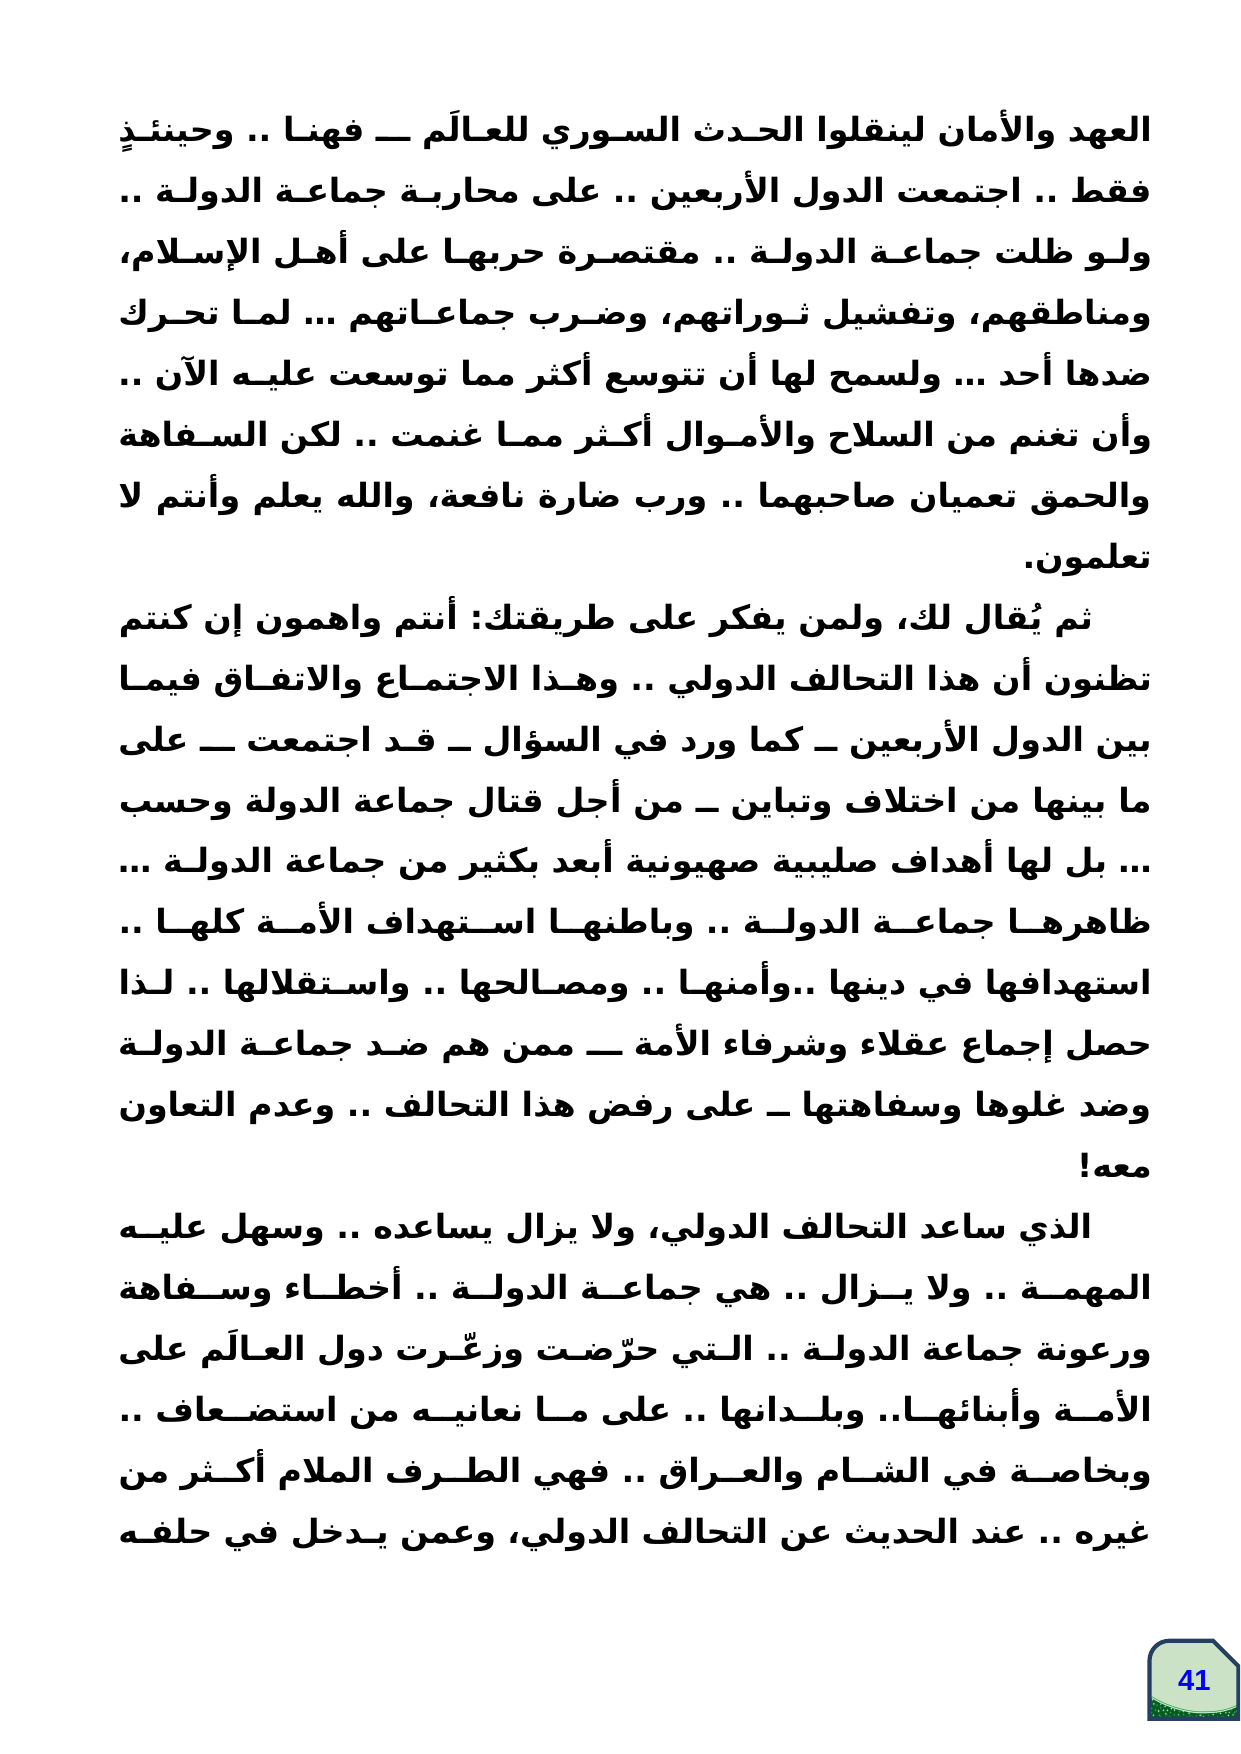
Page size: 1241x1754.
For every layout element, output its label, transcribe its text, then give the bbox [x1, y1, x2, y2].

text ثم يُقال لك، ولمن يفكر على طريقتك: أنتم واهمون إن كنتم تظنون أن هذا التحالف الدولي .. وهذا الاجتماع والاتفاق فيما بين الدول الأربعين ــ كما ورد في السؤال ــ قد اجتمعت ــ على ما بينها من اختلاف وتباين ــ من أجل قتال جماعة الدولة وحسب … بل لها أهداف صليبية صهيونية أبعد بكثير من جماعة الدولة … ظاهرها جماعة الدولة .. وباطنها استهداف الأمة كلها .. استهدافها في دينها ..وأمنها .. ومصالحها .. واستقلالها .. لذا حصل إجماع عقلاء وشرفاء الأمة ــ ممن هم ضد جماعة الدولة وضد غلوها وسفاهتها ــ على رفض هذا التحالف .. وعدم التعاون معه! [118, 576, 1152, 1186]
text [118, 89, 1152, 576]
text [118, 1186, 1152, 1551]
picture [1152, 1643, 1236, 1716]
